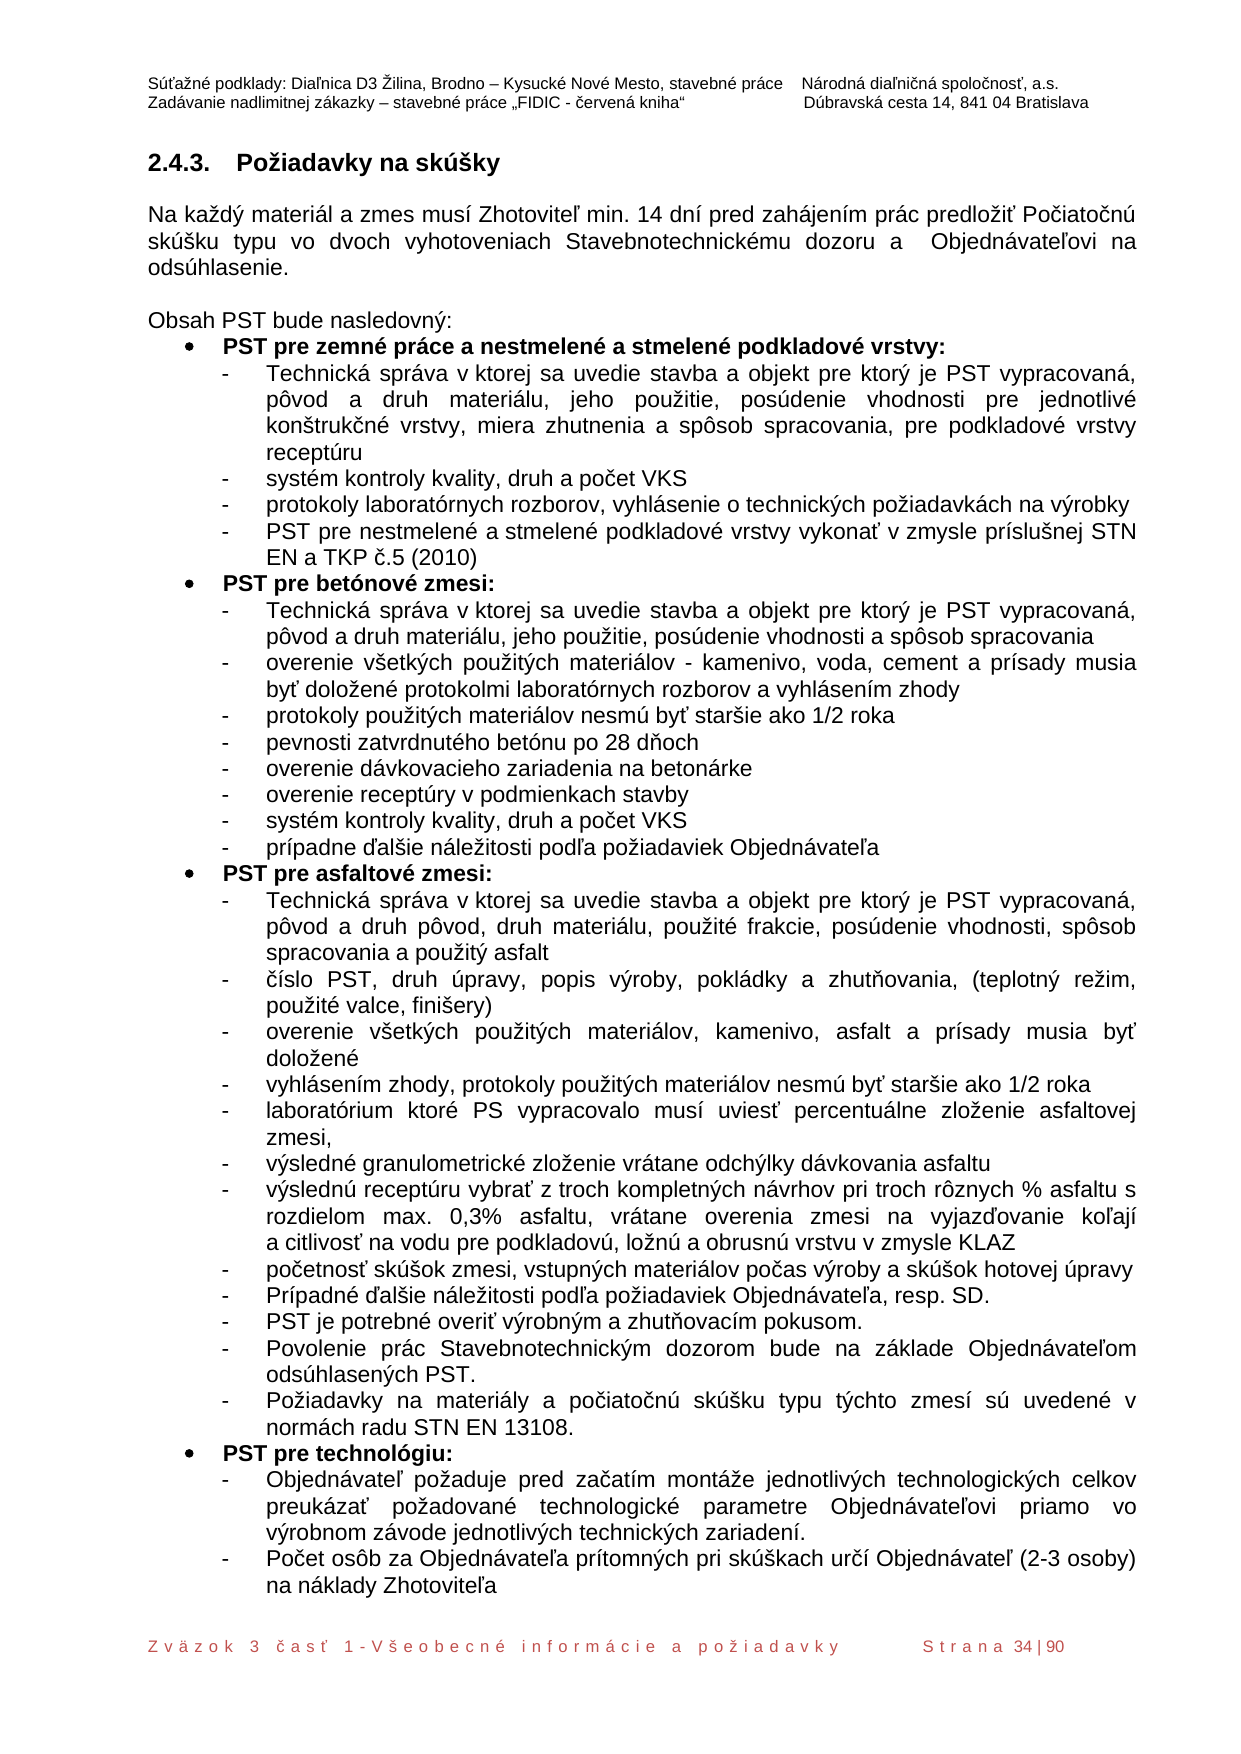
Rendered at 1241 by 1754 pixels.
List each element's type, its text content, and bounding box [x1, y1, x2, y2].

list číslo PST, druh úpravy, popis výroby, pokládky a zhutňovania, (teplotný režim, použité valce, finišery) [221, 966, 1137, 1018]
list Technická správa v ktorej sa uvedie stavba a objekt pre ktorý je PST vypracovaná, pôvod a druh pôvod, druh materiálu, použité frakcie, posúdenie vhodnosti, spôsob spracovania a použitý asfalt [221, 887, 1137, 966]
list overenie všetkých použitých materiálov, kamenivo, asfalt a prísady musia byť doložené [221, 1018, 1137, 1071]
list PST pre betónové zmesi: [185, 570, 1137, 597]
list početnosť skúšok zmesi, vstupných materiálov počas výroby a skúšok hotovej úpravy [221, 1256, 1137, 1282]
list PST pre zemné práce a nestmelené a stmelené podkladové vrstvy: [185, 333, 1137, 359]
list PST pre technológiu: [185, 1440, 1137, 1466]
list pevnosti zatvrdnutého betónu po 28 dňoch [221, 728, 1137, 755]
subtitle Požiadavky na skúšky [148, 148, 1137, 176]
list laboratórium ktoré PS vypracovalo musí uviesť percentuálne zloženie asfaltovej zmesi, [221, 1097, 1137, 1150]
list PST je potrebné overiť výrobným a zhutňovacím pokusom. [221, 1308, 1137, 1334]
list PST pre asfaltové zmesi: [185, 860, 1137, 887]
list systém kontroly kvality, druh a počet VKS [221, 807, 1137, 834]
list vyhlásením zhody, protokoly použitých materiálov nesmú byť staršie ako 1/2 roka [221, 1071, 1137, 1097]
list prípadne ďalšie náležitosti podľa požiadaviek Objednávateľa [221, 834, 1137, 860]
list Počet osôb za Objednávateľa prítomných pri skúškach určí Objednávateľ (2-3 osoby) na náklady Zhotoviteľa [221, 1545, 1137, 1598]
list Objednávateľ požaduje pred začatím montáže jednotlivých technologických celkov preukázať požadované technologické parametre Objednávateľovi priamo vo výrobnom závode jednotlivých technických zariadení. [221, 1466, 1137, 1545]
list Povolenie prác Stavebnotechnickým dozorom bude na základe Objednávateľom odsúhlasených PST. [221, 1334, 1137, 1387]
list PST pre nestmelené a stmelené podkladové vrstvy vykonať v zmysle príslušnej STN EN a TKP č.5 (2010) [221, 518, 1137, 570]
list Technická správa v ktorej sa uvedie stavba a objekt pre ktorý je PST vypracovaná, pôvod a druh materiálu, jeho použitie, posúdenie vhodnosti a spôsob spracovania [221, 597, 1137, 649]
list Prípadné ďalšie náležitosti podľa požiadaviek Objednávateľa, resp. SD. [221, 1282, 1137, 1308]
list protokoly použitých materiálov nesmú byť staršie ako 1/2 roka [221, 702, 1137, 728]
list výslednú receptúru vybrať z troch kompletných návrhov pri troch rôznych % asfaltu s rozdielom max. 0,3% asfaltu, vrátane overenia zmesi na vyjazďovanie koľají a citlivosť na vodu pre podkladovú, ložnú a obrusnú vrstvu v zmysle KLAZ [221, 1176, 1137, 1256]
list Požiadavky na materiály a počiatočnú skúšku typu týchto zmesí sú uvedené v normách radu STN EN 13108. [221, 1387, 1137, 1440]
list overenie dávkovacieho zariadenia na betonárke [221, 755, 1137, 781]
list overenie všetkých použitých materiálov - kamenivo, voda, cement a prísady musia byť doložené protokolmi laboratórnych rozborov a vyhlásením zhody [221, 649, 1137, 702]
list Technická správa v ktorej sa uvedie stavba a objekt pre ktorý je PST vypracovaná, pôvod a druh materiálu, jeho použitie, posúdenie vhodnosti pre jednotlivé konštrukčné vrstvy, miera zhutnenia a spôsob spracovania, pre podkladové vrstvy receptúru [221, 359, 1137, 465]
list overenie receptúry v podmienkach stavby [221, 781, 1137, 807]
list systém kontroly kvality, druh a počet VKS [221, 465, 1137, 491]
list protokoly laboratórnych rozborov, vyhlásenie o technických požiadavkách na výrobky [221, 491, 1137, 518]
list výsledné granulometrické zloženie vrátane odchýlky dávkovania asfaltu [221, 1150, 1137, 1176]
text Na každý materiál a zmes musí Zhotoviteľ min. 14 dní pred zahájením prác predložiť Počiatočnú skúšku typu vo dvoch vyhotoveniach Stavebnotechnickému dozoru a Objednávateľovi na odsúhlasenie. [148, 201, 1137, 280]
text Obsah PST bude nasledovný: [148, 307, 1137, 333]
